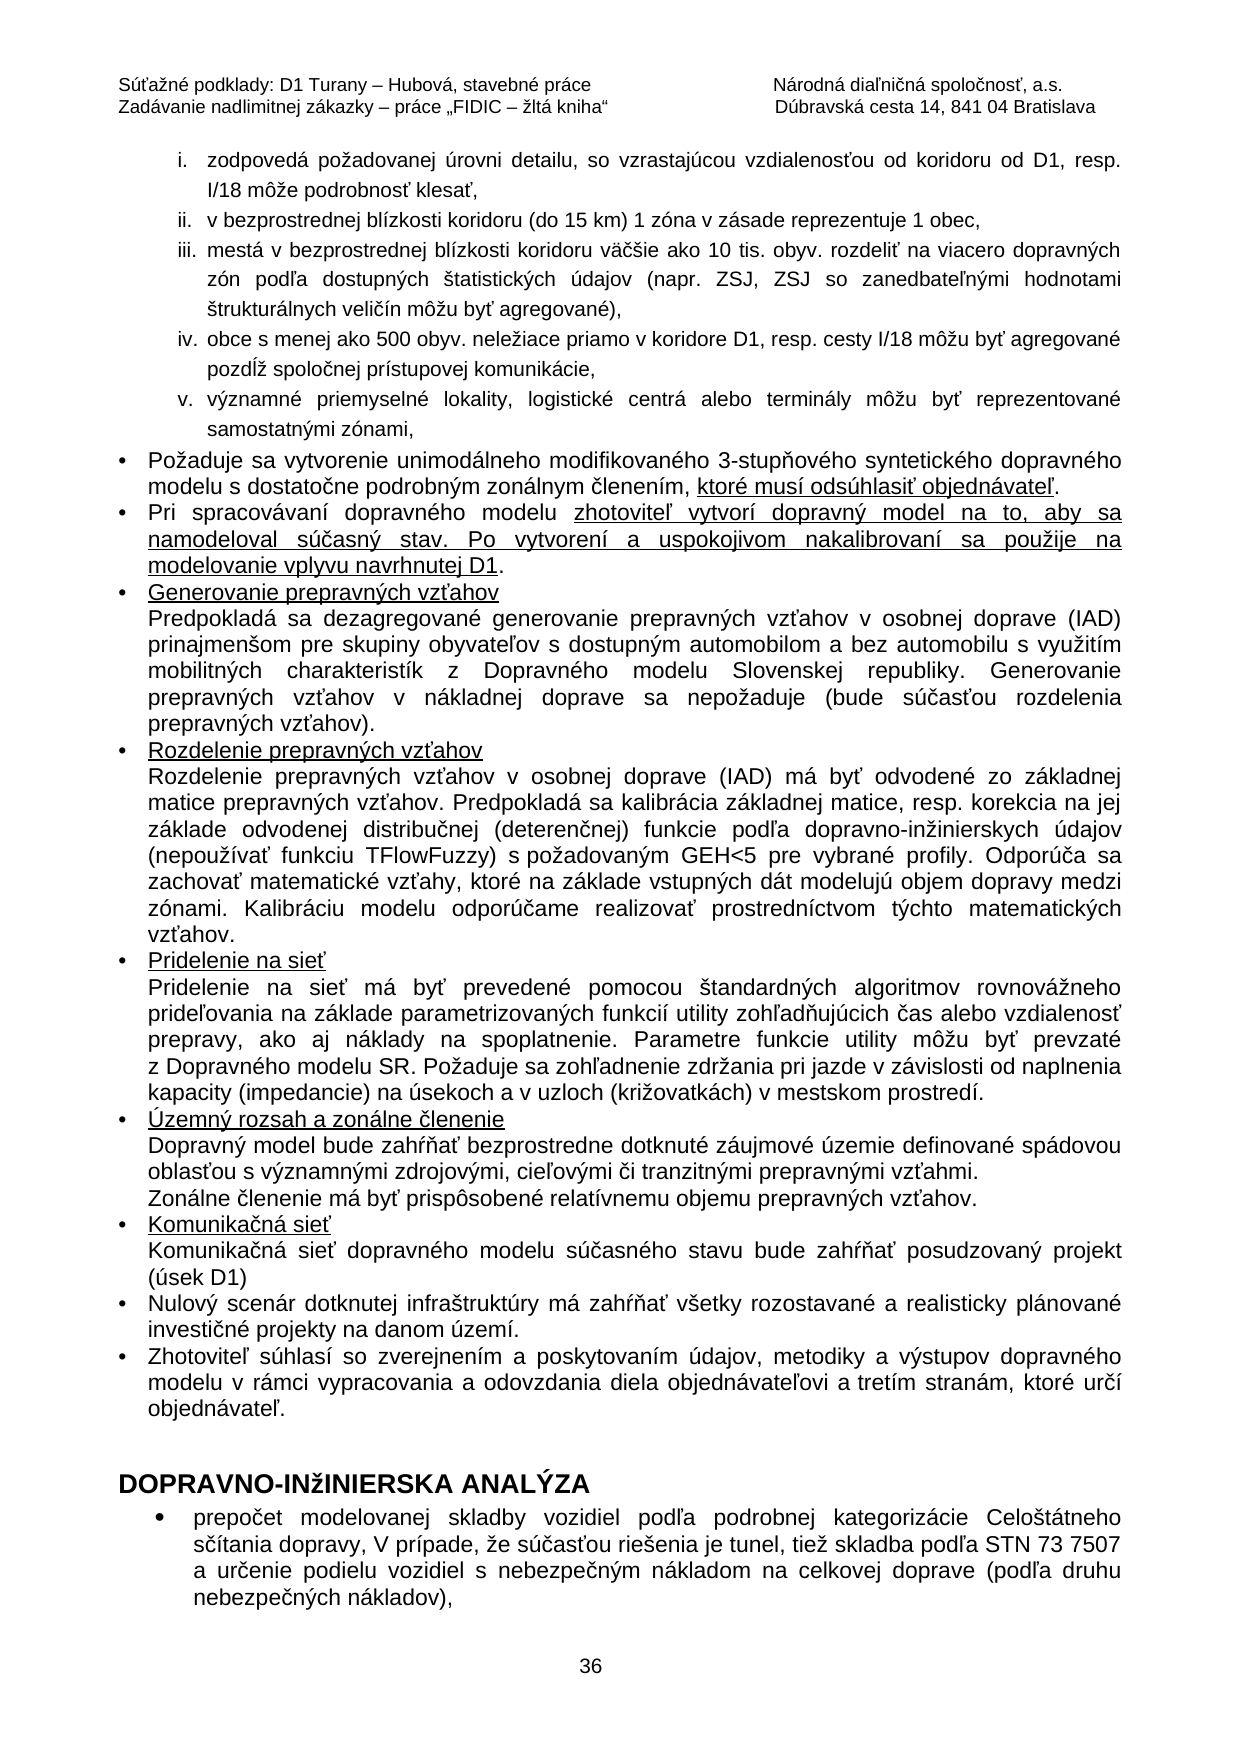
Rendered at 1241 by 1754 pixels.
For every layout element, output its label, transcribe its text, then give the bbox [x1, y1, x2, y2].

text • Požaduje sa vytvorenie unimodálneho modifikovaného 3-stupňového syntetického dopravného modelu s dostatočne podrobným zonálnym členením, ktoré musí odsúhlasiť objednávateľ. [118, 447, 1122, 499]
text Zonálne členenie má byť prispôsobené relatívnemu objemu prepravných vzťahov. [118, 1184, 1122, 1211]
text v. významné priemyselné lokality, logistické centrá alebo terminály môžu byť reprezentované samostatnými zónami, [177, 387, 1122, 441]
text Rozdelenie prepravných vzťahov v osobnej doprave (IAD) má byť odvodené zo základnej matice prepravných vzťahov. Predpokladá sa kalibrácia základnej matice, resp. korekcia na jej základe odvodenej distribučnej (deterenčnej) funkcie podľa dopravno-inžinierskych údajov (nepoužívať funkciu TFlowFuzzy) s požadovaným GEH<5 pre vybrané profily. Odporúča sa zachovať matematické vzťahy, ktoré na základe vstupných dát modelujú objem dopravy medzi zónami. Kalibráciu modelu odporúčame realizovať prostredníctvom týchto matematických vzťahov. [118, 763, 1122, 947]
text Pridelenie na sieť má byť prevedené pomocou štandardných algoritmov rovnovážneho prideľovania na základe parametrizovaných funkcií utility zohľadňujúcich čas alebo vzdialenosť prepravy, ako aj náklady na spoplatnenie. Parametre funkcie utility môžu byť prevzaté z Dopravného modelu SR. Požaduje sa zohľadnenie zdržania pri jazde v závislosti od naplnenia kapacity (impedancie) na úsekoch a v uzloch (križovatkách) v mestskom prostredí. [118, 974, 1122, 1106]
text • Nulový scenár dotknutej infraštruktúry má zahŕňať všetky rozostavané a realisticky plánované investičné projekty na danom území. [118, 1290, 1122, 1343]
text • Pridelenie na sieť [118, 947, 1122, 974]
text iii. mestá v bezprostrednej blízkosti koridoru väčšie ako 10 tis. obyv. rozdeliť na viacero dopravných zón podľa dostupných štatistických údajov (napr. ZSJ, ZSJ so zanedbateľnými hodnotami štrukturálnych veličín môžu byť agregované), [177, 237, 1122, 321]
text Predpokladá sa dezagregované generovanie prepravných vzťahov v osobnej doprave (IAD) prinajmenšom pre skupiny obyvateľov s dostupným automobilom a bez automobilu s využitím mobilitných charakteristík z Dopravného modelu Slovenskej republiky. Generovanie prepravných vzťahov v nákladnej doprave sa nepožaduje (bude súčasťou rozdelenia prepravných vzťahov). [118, 605, 1122, 737]
text Komunikačná sieť dopravného modelu súčasného stavu bude zahŕňať posudzovaný projekt (úsek D1) [118, 1237, 1122, 1290]
text ii. v bezprostrednej blízkosti koridoru (do 15 km) 1 zóna v zásade reprezentuje 1 obec, [177, 207, 1122, 231]
text • Pri spracovávaní dopravného modelu zhotoviteľ vytvorí dopravný model na to, aby sa namodeloval súčasný stav. Po vytvorení a uspokojivom nakalibrovaní sa použije na modelovanie vplyvu navrhnutej D1. [118, 499, 1122, 578]
text • Generovanie prepravných vzťahov [118, 578, 1122, 605]
list prepočet modelovanej skladby vozidiel podľa podrobnej kategorizácie Celoštátneho sčítania dopravy, V prípade, že súčasťou riešenia je tunel, tiež skladba podľa STN 73 7507 a určenie podielu vozidiel s nebezpečným nákladom na celkovej doprave (podľa druhu nebezpečných nákladov), [156, 1504, 1122, 1610]
text • Zhotoviteľ súhlasí so zverejnením a poskytovaním údajov, metodiky a výstupov dopravného modelu v rámci vypracovania a odovzdania diela objednávateľovi a tretím stranám, ktoré určí objednávateľ. [118, 1343, 1122, 1422]
text • Rozdelenie prepravných vzťahov [118, 737, 1122, 763]
text • Územný rozsah a zonálne členenie [118, 1106, 1122, 1132]
text i. zodpovedá požadovanej úrovni detailu, so vzrastajúcou vzdialenosťou od koridoru od D1, resp. I/18 môže podrobnosť klesať, [177, 148, 1122, 202]
text iv. obce s menej ako 500 obyv. neležiace priamo v koridore D1, resp. cesty I/18 môžu byť agregované pozdĺž spoločnej prístupovej komunikácie, [177, 327, 1122, 381]
text • Komunikačná sieť [118, 1211, 1122, 1237]
subtitle DOPRAVNO-INžINIERSKA ANALÝZA [118, 1473, 1122, 1498]
text Dopravný model bude zahŕňať bezprostredne dotknuté záujmové územie definované spádovou oblasťou s významnými zdrojovými, cieľovými či tranzitnými prepravnými vzťahmi. [118, 1132, 1122, 1184]
